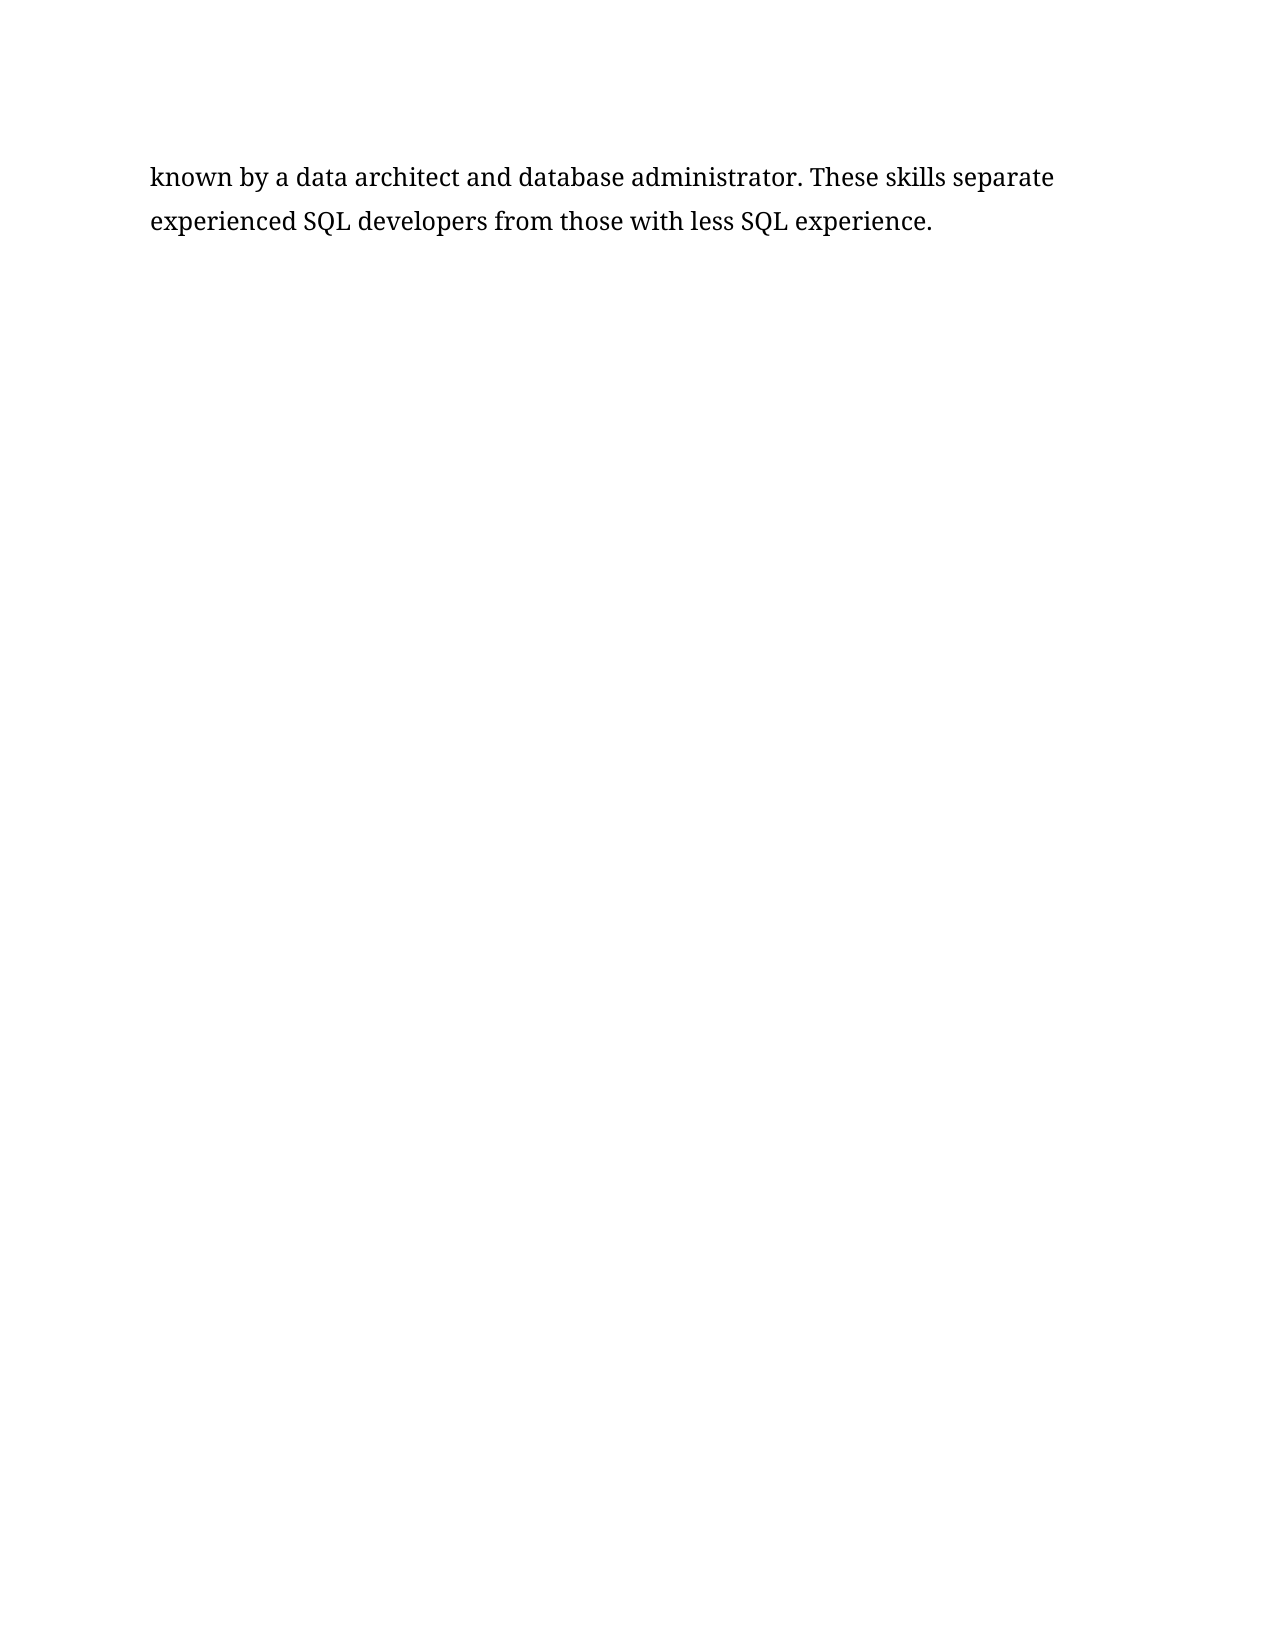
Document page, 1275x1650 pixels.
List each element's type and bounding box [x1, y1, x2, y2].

text [150, 150, 1125, 237]
